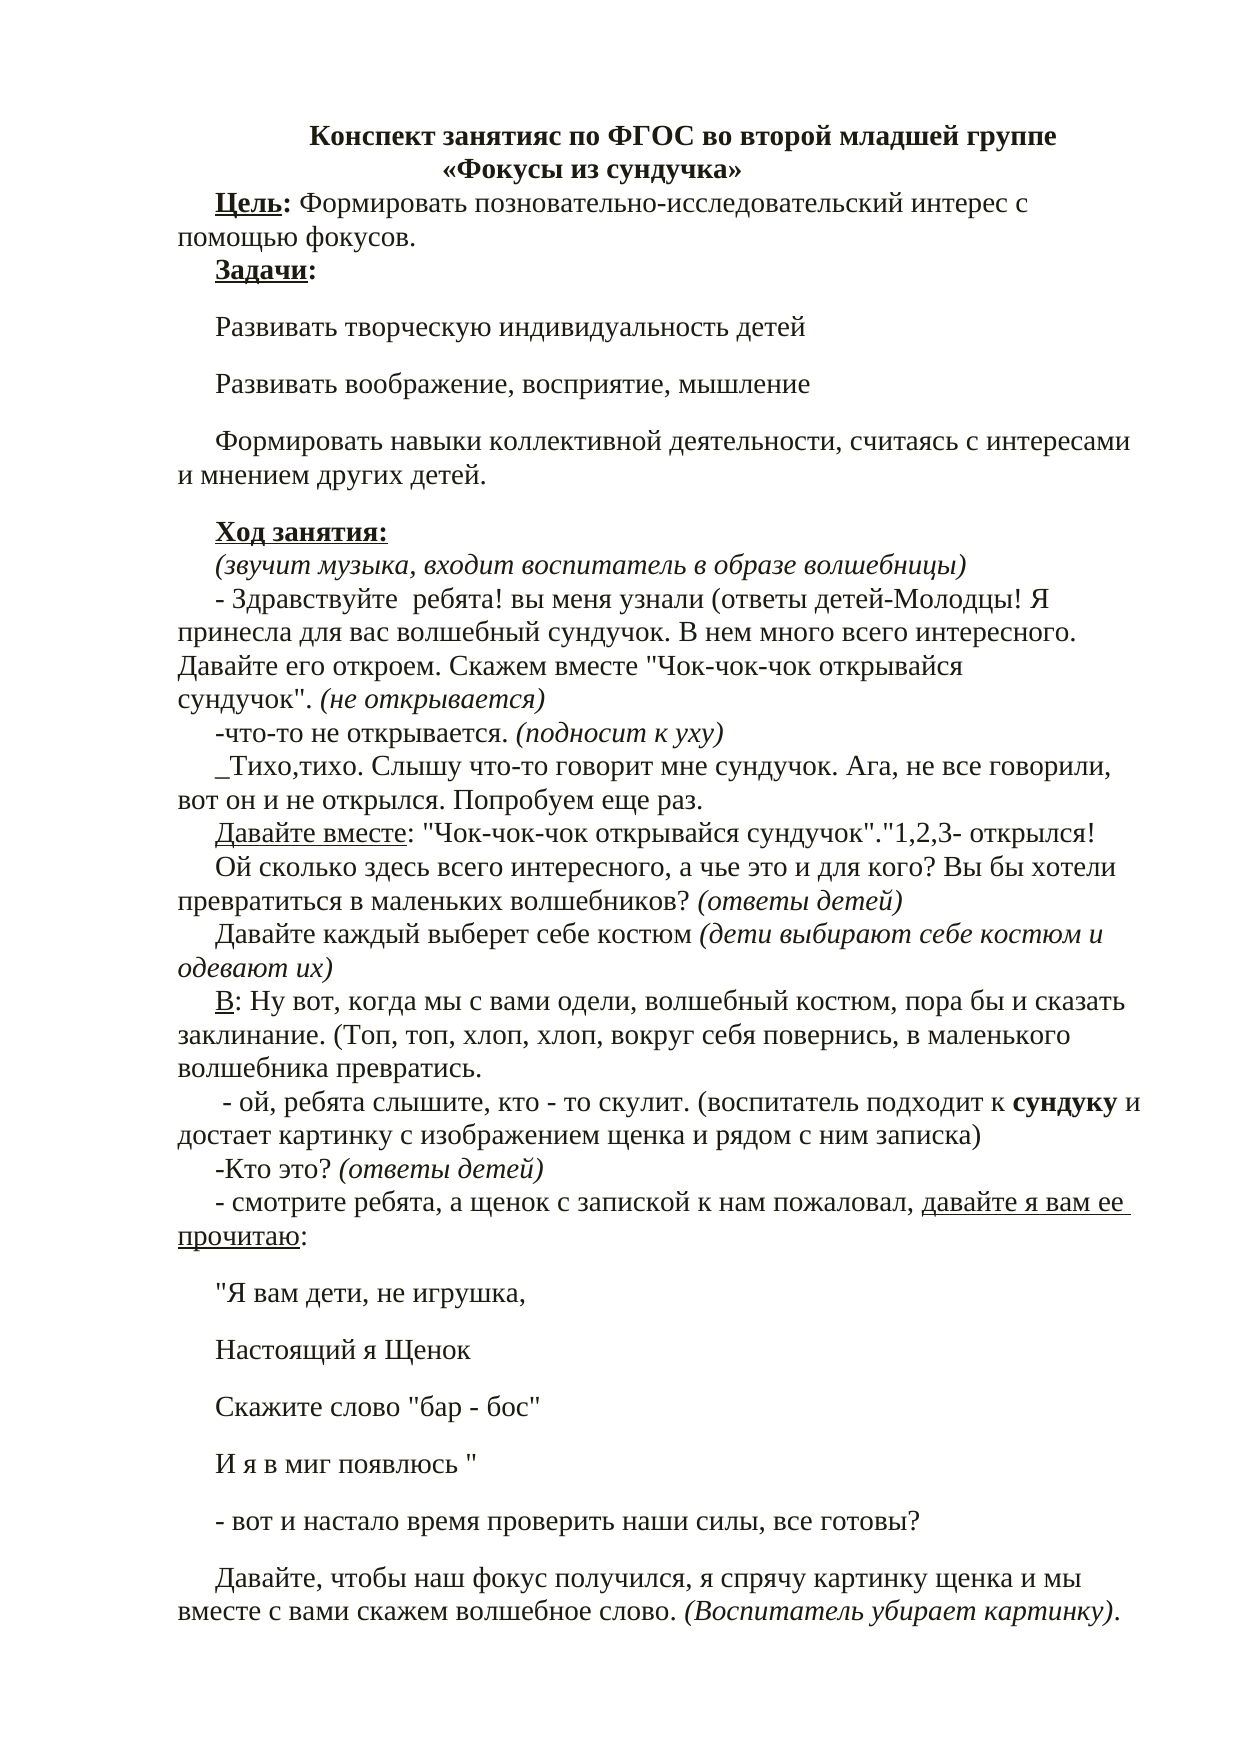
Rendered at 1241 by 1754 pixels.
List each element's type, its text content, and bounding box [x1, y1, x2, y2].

text Задачи: [177, 252, 1152, 286]
text Давайте каждый выберет себе костюм (дети выбирают себе костюм и одевают их) [177, 916, 1152, 983]
text - вот и настало время проверить наши силы, все готовы? [177, 1503, 1152, 1537]
text Формировать навыки коллективной деятельности, считаясь с интересами и мнением других детей. [177, 423, 1152, 490]
text Ой сколько здесь всего интересного, а чье это и для кого? Вы бы хотели превратиться в маленьких волшебников? (ответы детей) [177, 849, 1152, 916]
text _Тихо,тихо. Слышу что-то говорит мне сундучок. Ага, не все говорили, вот он и не открылся. Попробуем еще раз. [177, 748, 1152, 816]
text -Кто это? (ответы детей) [177, 1151, 1152, 1184]
text В: Ну вот, когда мы с вами одели, волшебный костюм, пора бы и сказать заклинание. (Топ, топ, хлоп, хлоп, вокруг себя повернись, в маленького волшебника превратись. [177, 983, 1152, 1084]
text "Я вам дети, не игрушка, [177, 1275, 1152, 1309]
text Давайте вместе: "Чок-чок-чок открывайся сундучок"."1,2,3- открылся! [177, 816, 1152, 849]
text Настоящий я Щенок [177, 1332, 1152, 1366]
text Скажите слово "бар - бос" [177, 1389, 1152, 1423]
text Давайте, чтобы наш фокус получился, я спрячу картинку щенка и мы вместе с вами скажем волшебное слово. (Воспитатель убирает картинку). [177, 1560, 1152, 1627]
text -что-то не открывается. (подносит к уху) [177, 715, 1152, 748]
text «Фокусы из сундучка» [177, 152, 1152, 185]
text (звучит музыка, входит воспитатель в образе волшебницы) [177, 547, 1152, 581]
text Развивать воображение, восприятие, мышление [177, 366, 1152, 400]
text Цель: Формировать позновательно-исследовательский интерес с помощью фокусов. [177, 185, 1152, 252]
text Развивать творческую индивидуальность детей [177, 309, 1152, 343]
text Ход занятия: [177, 514, 1152, 547]
text Конспект занятияс по ФГОС во второй младшей группе [177, 118, 1152, 152]
text - смотрите ребята, а щенок с запиской к нам пожаловал, давайте я вам ее прочитаю: [177, 1184, 1152, 1252]
text И я в миг появлюсь " [177, 1446, 1152, 1479]
text - Здравствуйте ребята! вы меня узнали (ответы детей-Молодцы! Я принесла для вас волшебный сундучок. В нем много всего интересного. Давайте его откроем. Скажем вместе "Чок-чок-чок открывайся сундучок". (не открывается) [177, 581, 1152, 715]
text - ой, ребята слышите, кто - то скулит. (воспитатель подходит к сундуку и достает картинку с изображением щенка и рядом с ним записка) [177, 1084, 1152, 1151]
